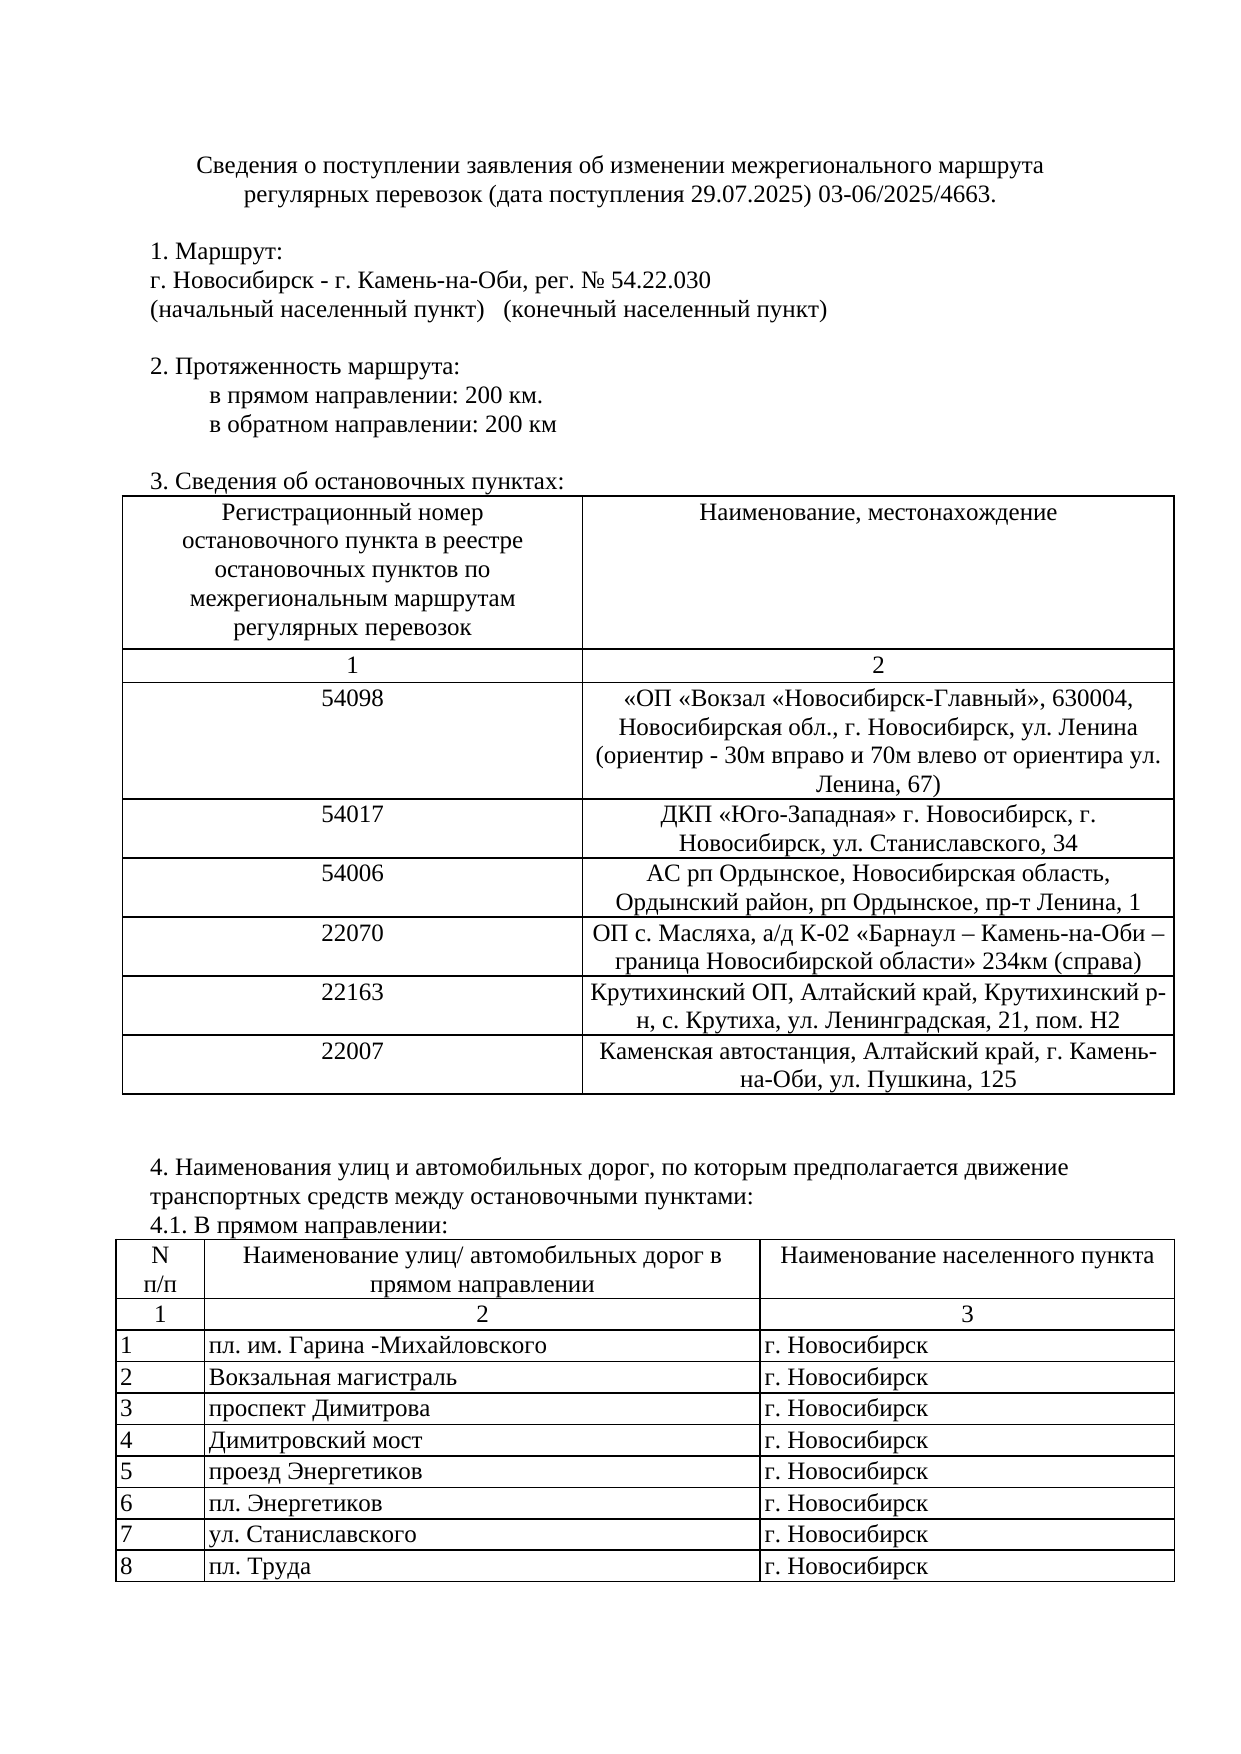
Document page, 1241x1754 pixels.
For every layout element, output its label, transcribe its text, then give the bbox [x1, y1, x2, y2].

table_cell Димитровский мост [205, 1425, 759, 1455]
text в прямом направлении: 200 км. [150, 380, 1090, 409]
table_cell АС рп Ордынское, Новосибирская область, Ордынский район, рп Ордынское, пр-т Ленина, 1 [583, 859, 1173, 916]
table_cell проезд Энергетиков [205, 1457, 759, 1486]
table_cell 1 [123, 650, 582, 681]
table_cell ул. Станиславского [205, 1520, 759, 1549]
table_cell 22070 [123, 918, 582, 975]
table_header Наименование улиц/ автомобильных дорог в прямом направлении [205, 1240, 759, 1298]
table_cell 3 [117, 1394, 204, 1423]
table_header Регистрационный номер остановочного пункта в реестре остановочных пунктов по межрегиональным маршрутам регулярных перевозок [123, 497, 582, 648]
table_cell 54006 [123, 859, 582, 916]
table_header Наименование населенного пункта [761, 1240, 1174, 1298]
table_cell Вокзальная магистраль [205, 1362, 759, 1392]
text 4. Наименования улиц и автомобильных дорог, по которым предполагается движение транспортных средств между остановочными пунктами: [150, 1152, 1090, 1210]
text г. Новосибирск - г. Камень-на-Оби, рег. № 54.22.030 [150, 265, 1090, 294]
table_cell 6 [117, 1488, 204, 1518]
table_cell г. Новосибирск [761, 1551, 1174, 1581]
table_cell пл. им. Гарина -Михайловского [205, 1331, 759, 1361]
table_cell г. Новосибирск [761, 1362, 1174, 1392]
text 3. Сведения об остановочных пунктах: [150, 466, 1090, 495]
table_cell 1 [117, 1331, 204, 1361]
table_cell г. Новосибирск [761, 1425, 1174, 1455]
table_cell г. Новосибирск [761, 1488, 1174, 1518]
table_cell «ОП «Вокзал «Новосибирск-Главный», 630004, Новосибирская обл., г. Новосибирск, ул. Ленина (ориентир - 30м вправо и 70м влево от ориентира ул. Ленина, 67) [583, 683, 1173, 798]
text 1. Маршрут: [150, 236, 1090, 265]
table_cell проспект Димитрова [205, 1394, 759, 1423]
text в обратном направлении: 200 км [150, 409, 1090, 437]
table_cell 3 [761, 1299, 1174, 1329]
table_cell 2 [205, 1299, 759, 1329]
table_cell 22163 [123, 977, 582, 1034]
table_cell 54017 [123, 800, 582, 857]
table_header Наименование, местонахождение [583, 497, 1173, 648]
text Сведения о поступлении заявления об изменении межрегионального маршрута регулярных перевозок (дата поступления 29.07.2025) 03-06/2025/4663. [150, 150, 1090, 207]
table_cell г. Новосибирск [761, 1520, 1174, 1549]
table_cell Каменская автостанция, Алтайский край, г. Камень-на-Оби, ул. Пушкина, 125 [583, 1036, 1173, 1093]
table_cell ОП с. Масляха, а/д К-02 «Барнаул – Камень-на-Оби – граница Новосибирской области» 234км (справа) [583, 918, 1173, 975]
text 2. Протяженность маршрута: [150, 351, 1090, 380]
table_cell пл. Труда [205, 1551, 759, 1581]
table_cell ДКП «Юго-Западная» г. Новосибирск, г. Новосибирск, ул. Станиславского, 34 [583, 800, 1173, 857]
table_cell 22007 [123, 1036, 582, 1093]
table_cell Крутихинский ОП, Алтайский край, Крутихинский р-н, с. Крутиха, ул. Ленинградская, 21, пом. Н2 [583, 977, 1173, 1034]
table_cell 54098 [123, 683, 582, 798]
table_cell 5 [117, 1457, 204, 1486]
table_cell 8 [117, 1551, 204, 1581]
text 4.1. В прямом направлении: [150, 1210, 1090, 1238]
table_cell 4 [117, 1425, 204, 1455]
table_cell г. Новосибирск [761, 1394, 1174, 1423]
table_cell 2 [117, 1362, 204, 1392]
table_cell пл. Энергетиков [205, 1488, 759, 1518]
table_cell 7 [117, 1520, 204, 1549]
table_cell 1 [117, 1299, 204, 1329]
table_cell г. Новосибирск [761, 1331, 1174, 1361]
table_cell г. Новосибирск [761, 1457, 1174, 1486]
text (начальный населенный пункт) (конечный населенный пункт) [150, 294, 1090, 322]
table_cell 2 [583, 650, 1173, 681]
table_header N п/п [117, 1240, 204, 1298]
